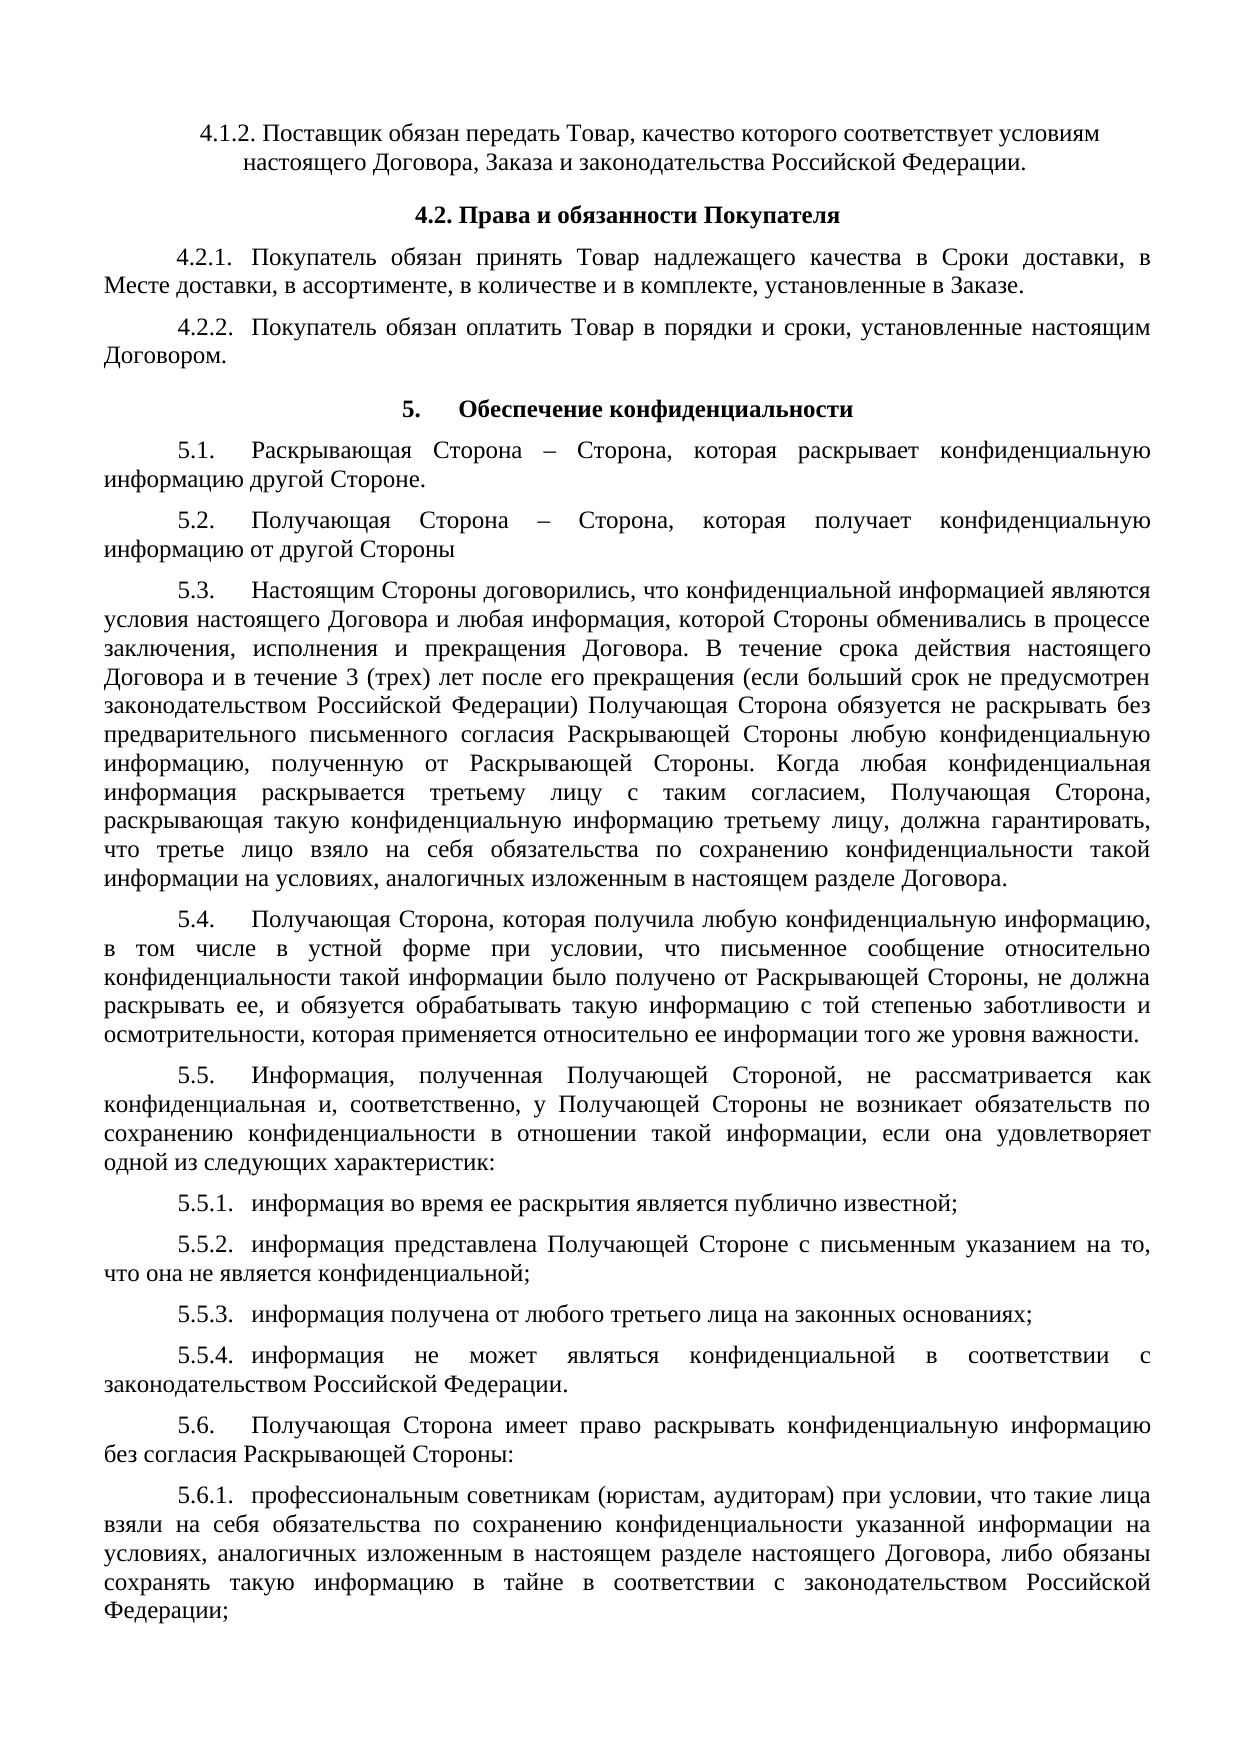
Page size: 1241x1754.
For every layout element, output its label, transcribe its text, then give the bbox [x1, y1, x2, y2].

list Покупатель обязан принять Товар надлежащего качества в Сроки доставки, в Месте доставки, в ассортименте, в количестве и в комплекте, установленные в Заказе. [103, 242, 1152, 299]
list информация во время ее раскрытия является публично известной; [103, 1188, 1152, 1217]
list Раскрывающая Сторона – Сторона, которая раскрывает конфиденциальную информацию другой Стороне. [103, 436, 1152, 493]
list Получающая Сторона, которая получила любую конфиденциальную информацию, в том числе в устной форме при условии, что письменное сообщение относительно конфиденциальности такой информации было получено от Раскрывающей Стороны, не должна раскрывать ее, и обязуется обрабатывать такую информацию с той степенью заботливости и осмотрительности, которая применяется относительно ее информации того же уровня важности. [103, 904, 1152, 1048]
list Информация, полученная Получающей Стороной, не рассматривается как конфиденциальная и, соответственно, у Получающей Стороны не возникает обязательств по сохранению конфиденциальности в отношении такой информации, если она удовлетворяет одной из следующих характеристик: [103, 1061, 1152, 1176]
list информация представлена Получающей Стороне с письменным указанием на то, что она не является конфиденциальной; [103, 1229, 1152, 1287]
list информация не может являться конфиденциальной в соответствии с законодательством Российской Федерации. [103, 1341, 1152, 1398]
list информация получена от любого третьего лица на законных основаниях; [103, 1299, 1152, 1328]
list Поставщик обязан передать Товар, качество которого соответствует условиям настоящего Договора, Заказа и законодательства Российской Федерации. [118, 118, 1152, 176]
list Покупатель обязан оплатить Товар в порядки и сроки, установленные настоящим Договором. [103, 312, 1152, 369]
list профессиональным советникам (юристам, аудиторам) при условии, что такие лица взяли на себя обязательства по сохранению конфиденциальности указанной информации на условиях, аналогичных изложенным в настоящем разделе настоящего Договора, либо обязаны сохранять такую информацию в тайне в соответствии с законодательством Российской Федерации; [103, 1481, 1152, 1624]
list Обеспечение конфиденциальности [103, 394, 1152, 423]
list Получающая Сторона – Сторона, которая получает конфиденциальную информацию от другой Стороны [103, 506, 1152, 563]
list Получающая Сторона имеет право раскрывать конфиденциальную информацию без согласия Раскрывающей Стороны: [103, 1411, 1152, 1468]
text 4.2. Права и обязанности Покупателя [103, 201, 1152, 229]
list Настоящим Стороны договорились, что конфиденциальной информацией являются условия настоящего Договора и любая информация, которой Стороны обменивались в процессе заключения, исполнения и прекращения Договора. В течение срока действия настоящего Договора и в течение 3 (трех) лет после его прекращения (если больший срок не предусмотрен законодательством Российской Федерации) Получающая Сторона обязуется не раскрывать без предварительного письменного согласия Раскрывающей Стороны любую конфиденциальную информацию, полученную от Раскрывающей Стороны. Когда любая конфиденциальная информация раскрывается третьему лицу с таким согласием, Получающая Сторона, раскрывающая такую конфиденциальную информацию третьему лицу, должна гарантировать, что третье лицо взяло на себя обязательства по сохранению конфиденциальности такой информации на условиях, аналогичных изложенным в настоящем разделе Договора. [103, 576, 1152, 892]
